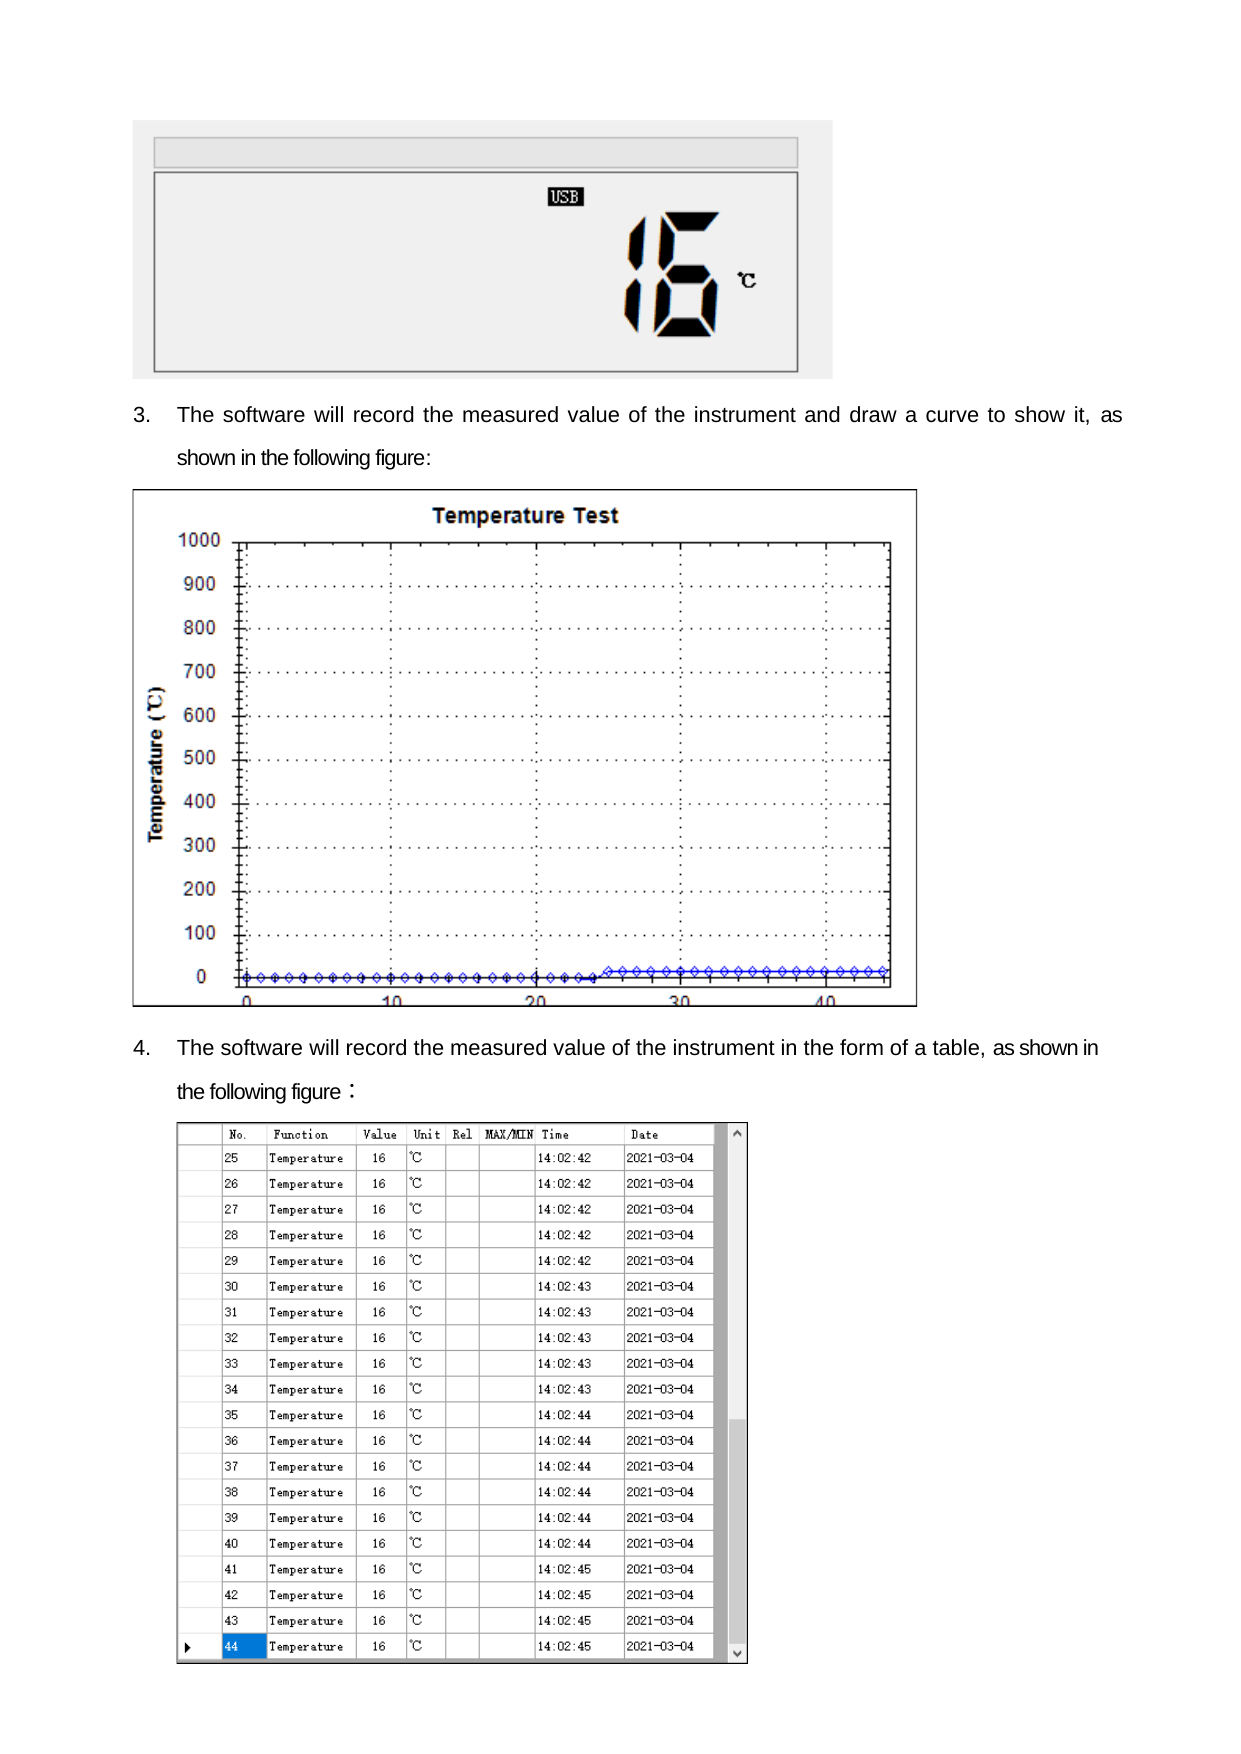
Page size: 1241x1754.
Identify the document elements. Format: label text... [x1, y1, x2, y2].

list The software will record the measured value of the instrument in the form of a table, as shown in the following figure： [133, 1035, 1122, 1104]
picture [176, 1122, 748, 1664]
list The software will record the measured value of the instrument and draw a curve to show it, as shown in the following figure: [133, 401, 1122, 470]
picture [132, 489, 918, 1007]
picture [132, 120, 833, 379]
